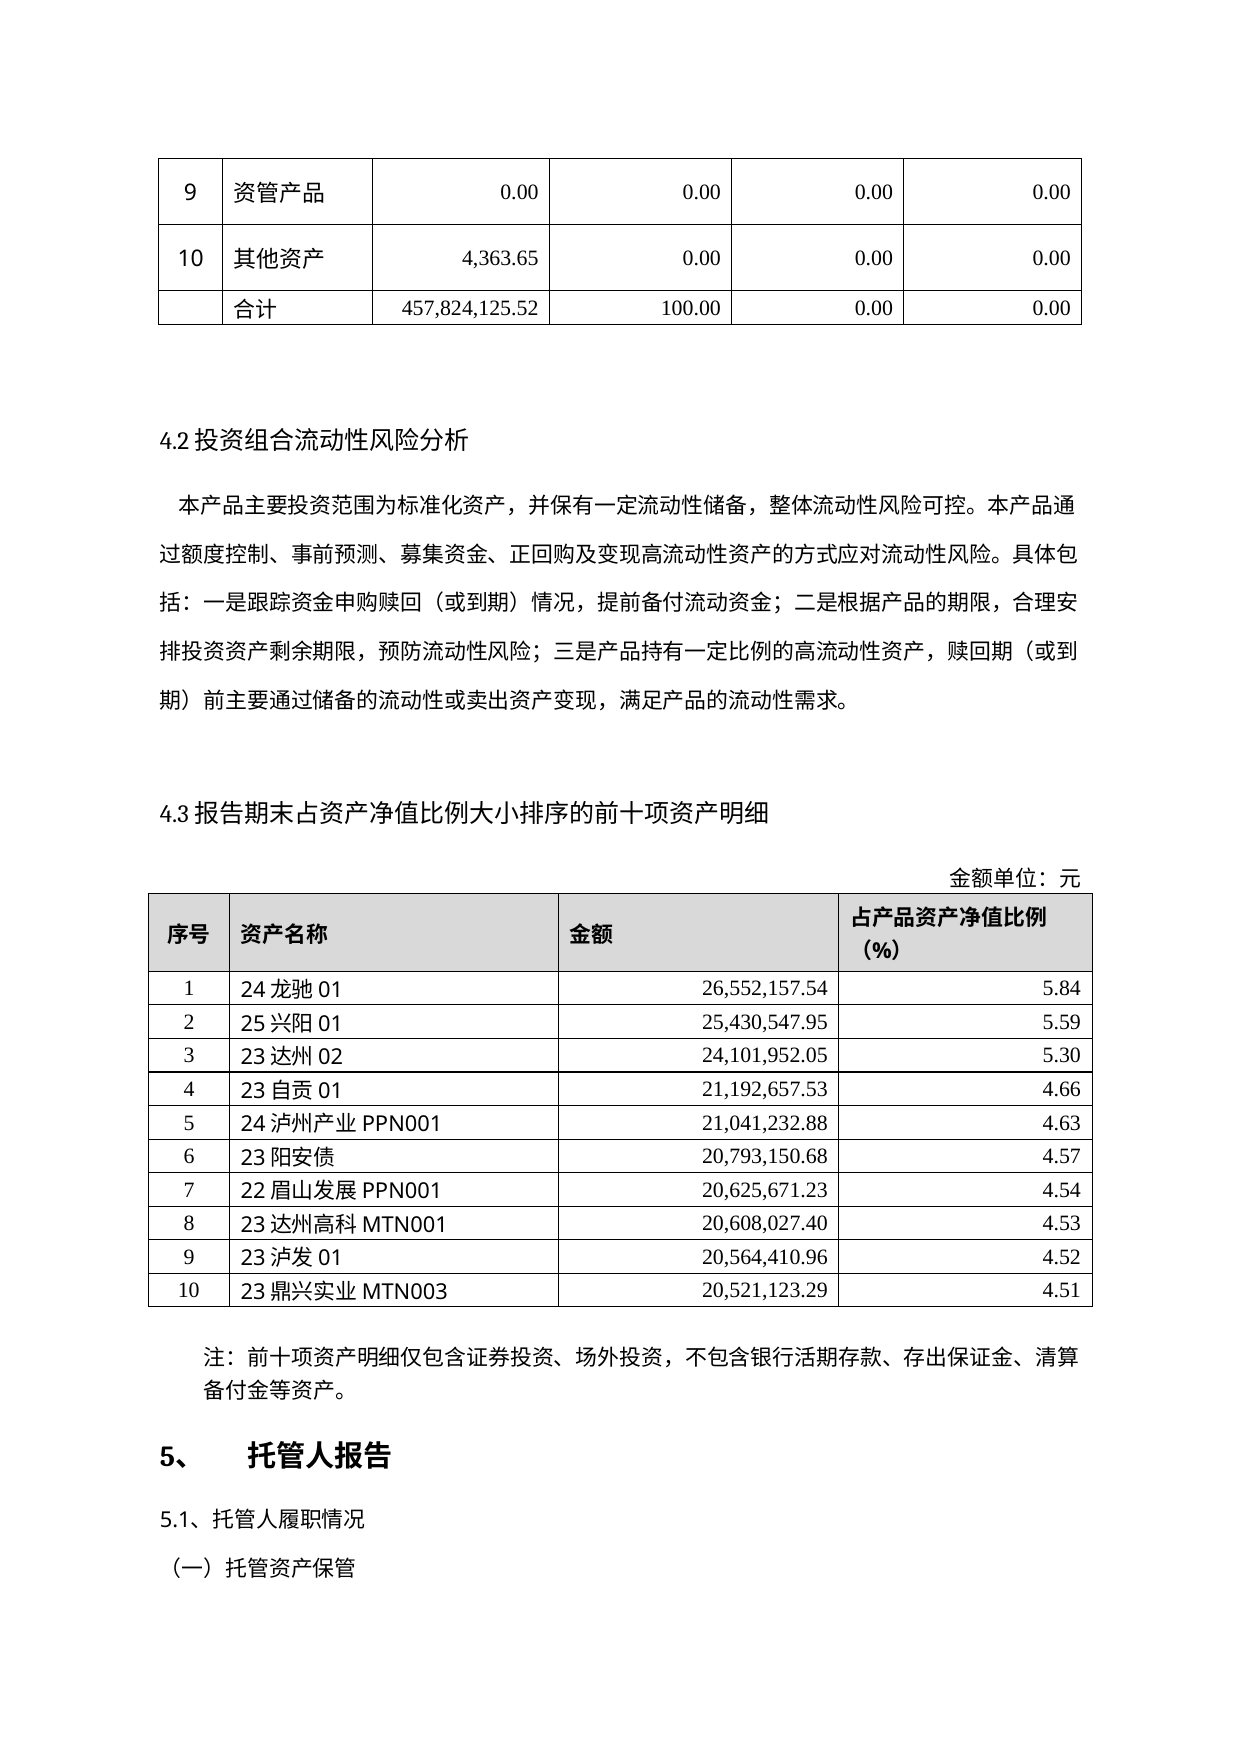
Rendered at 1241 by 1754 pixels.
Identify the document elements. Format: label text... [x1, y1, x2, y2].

table_cell [159, 291, 222, 324]
text 本产品主要投资范围为标准化资产，并保有一定流动性储备，整体流动性风险可控。本产品通过额度控制、事前预测、募集资金、正回购及变现高流动性资产的方式应对流动性风险。具体包括：一是跟踪资金申购赎回（或到期）情况，提前备付流动资金；二是根据产品的期限，合理安排投资资产剩余期限，预防流动性风险；三是产品持有一定比例的高流动性资产，赎回期（或到期）前主要通过储备的流动性或卖出资产变现，满足产品的流动性需求。 [159, 487, 1081, 715]
table_cell 1 [149, 972, 229, 1004]
table_cell 4.51 [839, 1274, 1092, 1306]
table_cell 4.53 [839, 1207, 1092, 1239]
table_cell 24泸州产业PPN001 [230, 1106, 558, 1138]
table_cell 5.30 [839, 1039, 1092, 1071]
table_cell 21,041,232.88 [559, 1106, 838, 1138]
table_cell 23鼎兴实业MTN003 [230, 1274, 558, 1306]
table_cell 24龙驰01 [230, 972, 558, 1004]
table_cell 10 [159, 225, 222, 290]
table_header 资产名称 [230, 894, 558, 971]
table_cell 2 [149, 1005, 229, 1038]
table_cell 25兴阳01 [230, 1005, 558, 1038]
table_cell 20,521,123.29 [559, 1274, 838, 1306]
table_cell 其他资产 [223, 225, 372, 290]
table_cell 3 [149, 1039, 229, 1071]
table_cell 23阳安债 [230, 1140, 558, 1172]
table_cell 10 [149, 1274, 229, 1306]
table_cell 9 [149, 1240, 229, 1273]
table_cell 4.66 [839, 1073, 1092, 1105]
table_cell 20,793,150.68 [559, 1140, 838, 1172]
table_cell 4 [149, 1073, 229, 1105]
table_cell 23泸发01 [230, 1240, 558, 1273]
table_cell 22眉山发展PPN001 [230, 1173, 558, 1206]
table_cell 24,101,952.05 [559, 1039, 838, 1071]
text （一）托管资产保管 [159, 1551, 1092, 1583]
table_cell 0.00 [373, 159, 549, 224]
table_cell 20,564,410.96 [559, 1240, 838, 1273]
table_cell 8 [149, 1207, 229, 1239]
title 托管人报告 [159, 1421, 1081, 1486]
text 5.1、托管人履职情况 [159, 1502, 1092, 1535]
text 注：前十项资产明细仅包含证券投资、场外投资，不包含银行活期存款、存出保证金、清算备付金等资产。 [204, 1340, 1081, 1405]
table_cell 23达州高科MTN001 [230, 1207, 558, 1239]
table_cell 0.00 [550, 159, 731, 224]
table_cell 6 [149, 1140, 229, 1172]
table_cell 23自贡01 [230, 1073, 558, 1105]
table_cell 0.00 [732, 225, 903, 290]
title 报告期末占资产净值比例大小排序的前十项资产明细 [159, 779, 1081, 844]
table_cell 4.57 [839, 1140, 1092, 1172]
table_header 序号 [149, 894, 229, 971]
table_cell 合计 [223, 291, 372, 324]
table_cell 26,552,157.54 [559, 972, 838, 1004]
table_cell 4.54 [839, 1173, 1092, 1206]
table_cell 7 [149, 1173, 229, 1206]
table_cell 23达州02 [230, 1039, 558, 1071]
table_cell 0.00 [732, 159, 903, 224]
table_cell 资管产品 [223, 159, 372, 224]
table_cell 9 [159, 159, 222, 224]
text 金额单位：元 [159, 861, 1081, 893]
table_cell 5 [149, 1106, 229, 1138]
table_cell 0.00 [904, 291, 1081, 324]
table_cell 4.52 [839, 1240, 1092, 1273]
table_cell 457,824,125.52 [373, 291, 549, 324]
table_cell 5.84 [839, 972, 1092, 1004]
table_cell 100.00 [550, 291, 731, 324]
table_header 金额 [559, 894, 838, 971]
table_cell 5.59 [839, 1005, 1092, 1038]
table_cell 21,192,657.53 [559, 1073, 838, 1105]
table_cell 20,608,027.40 [559, 1207, 838, 1239]
table_header 占产品资产净值比例（%） [839, 894, 1092, 971]
table_cell 0.00 [550, 225, 731, 290]
table_cell 20,625,671.23 [559, 1173, 838, 1206]
table_cell 0.00 [904, 225, 1081, 290]
table_cell 0.00 [904, 159, 1081, 224]
table_cell 4,363.65 [373, 225, 549, 290]
table_cell 0.00 [732, 291, 903, 324]
table_cell 4.63 [839, 1106, 1092, 1138]
table_cell 25,430,547.95 [559, 1005, 838, 1038]
title 投资组合流动性风险分析 [159, 406, 1081, 471]
